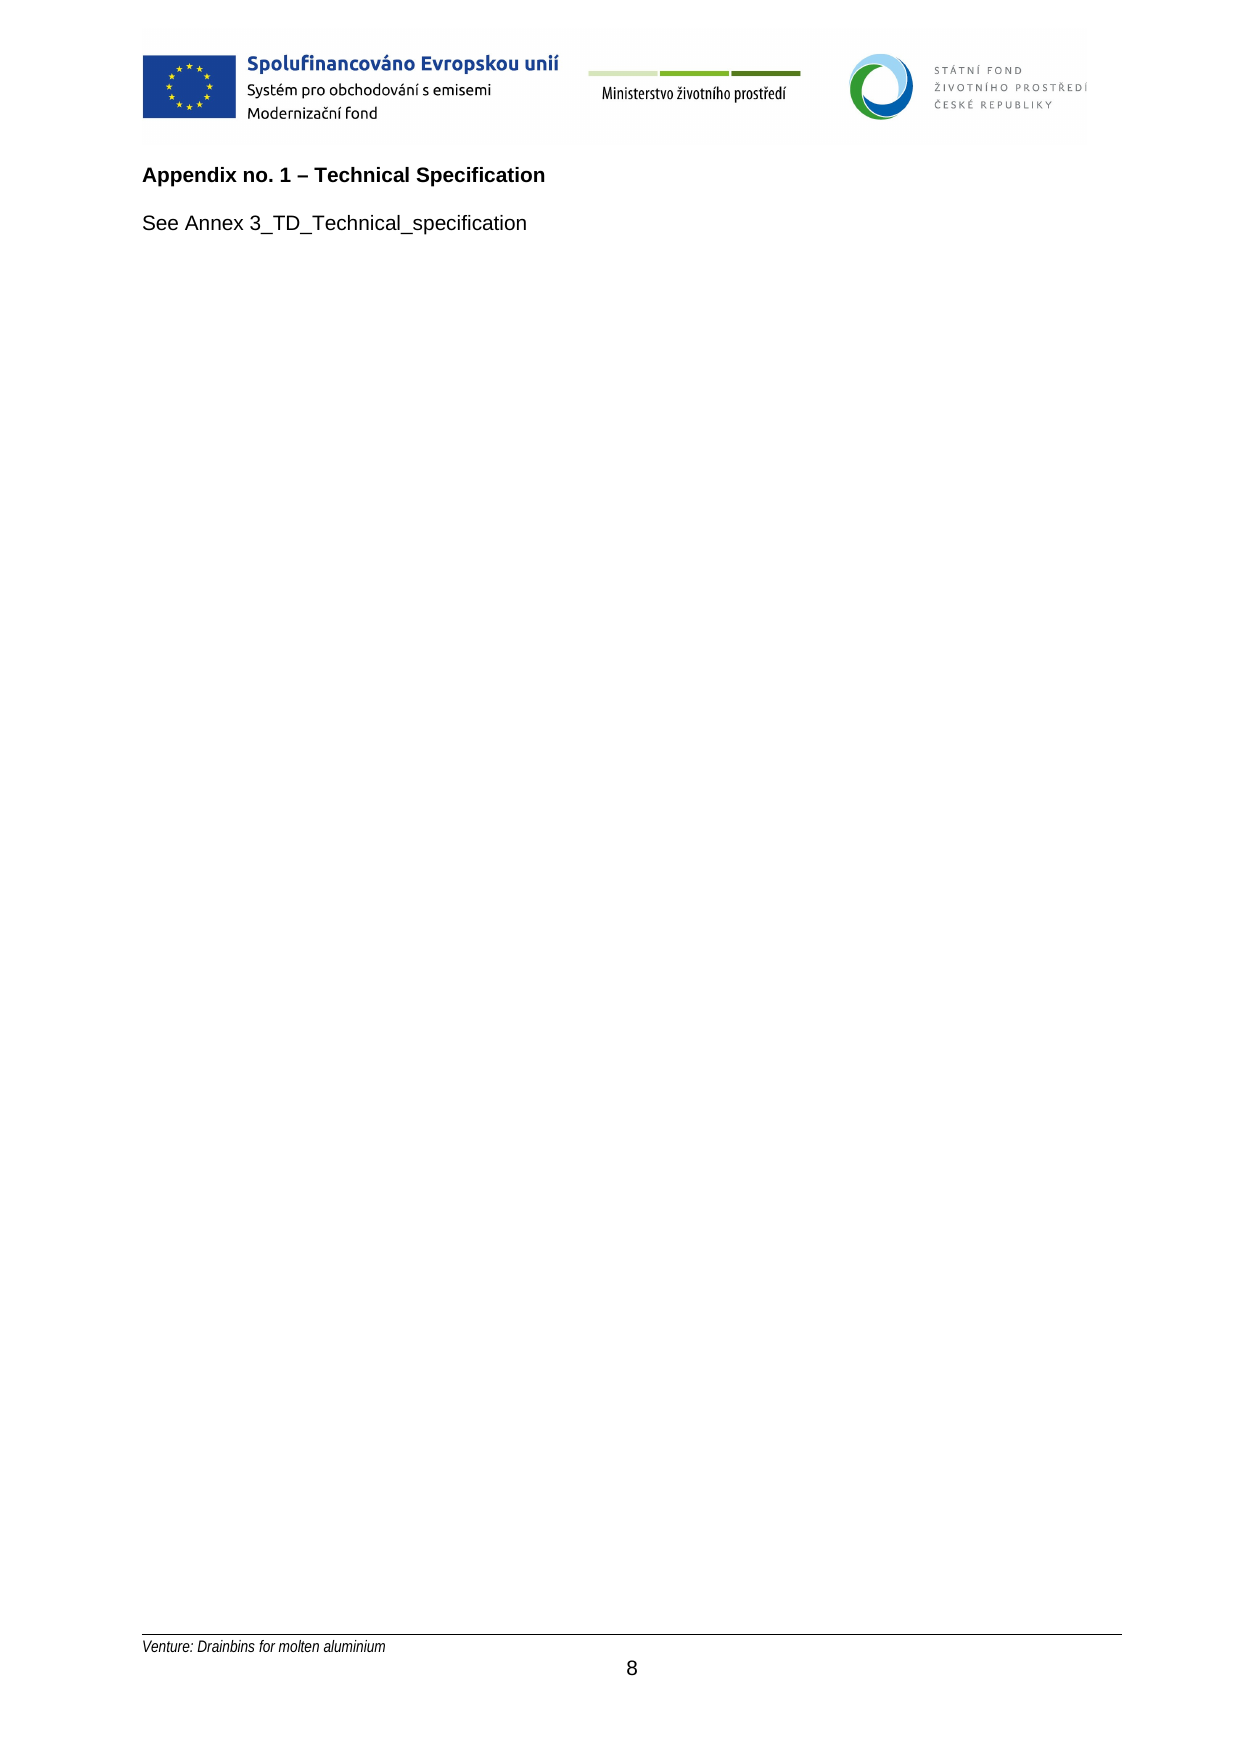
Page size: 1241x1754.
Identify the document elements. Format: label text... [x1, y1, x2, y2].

picture [141, 28, 1087, 145]
text Appendix no. 1 – Technical Specification [142, 162, 1216, 186]
text See Annex 3_TD_Technical_specification [142, 210, 1122, 234]
